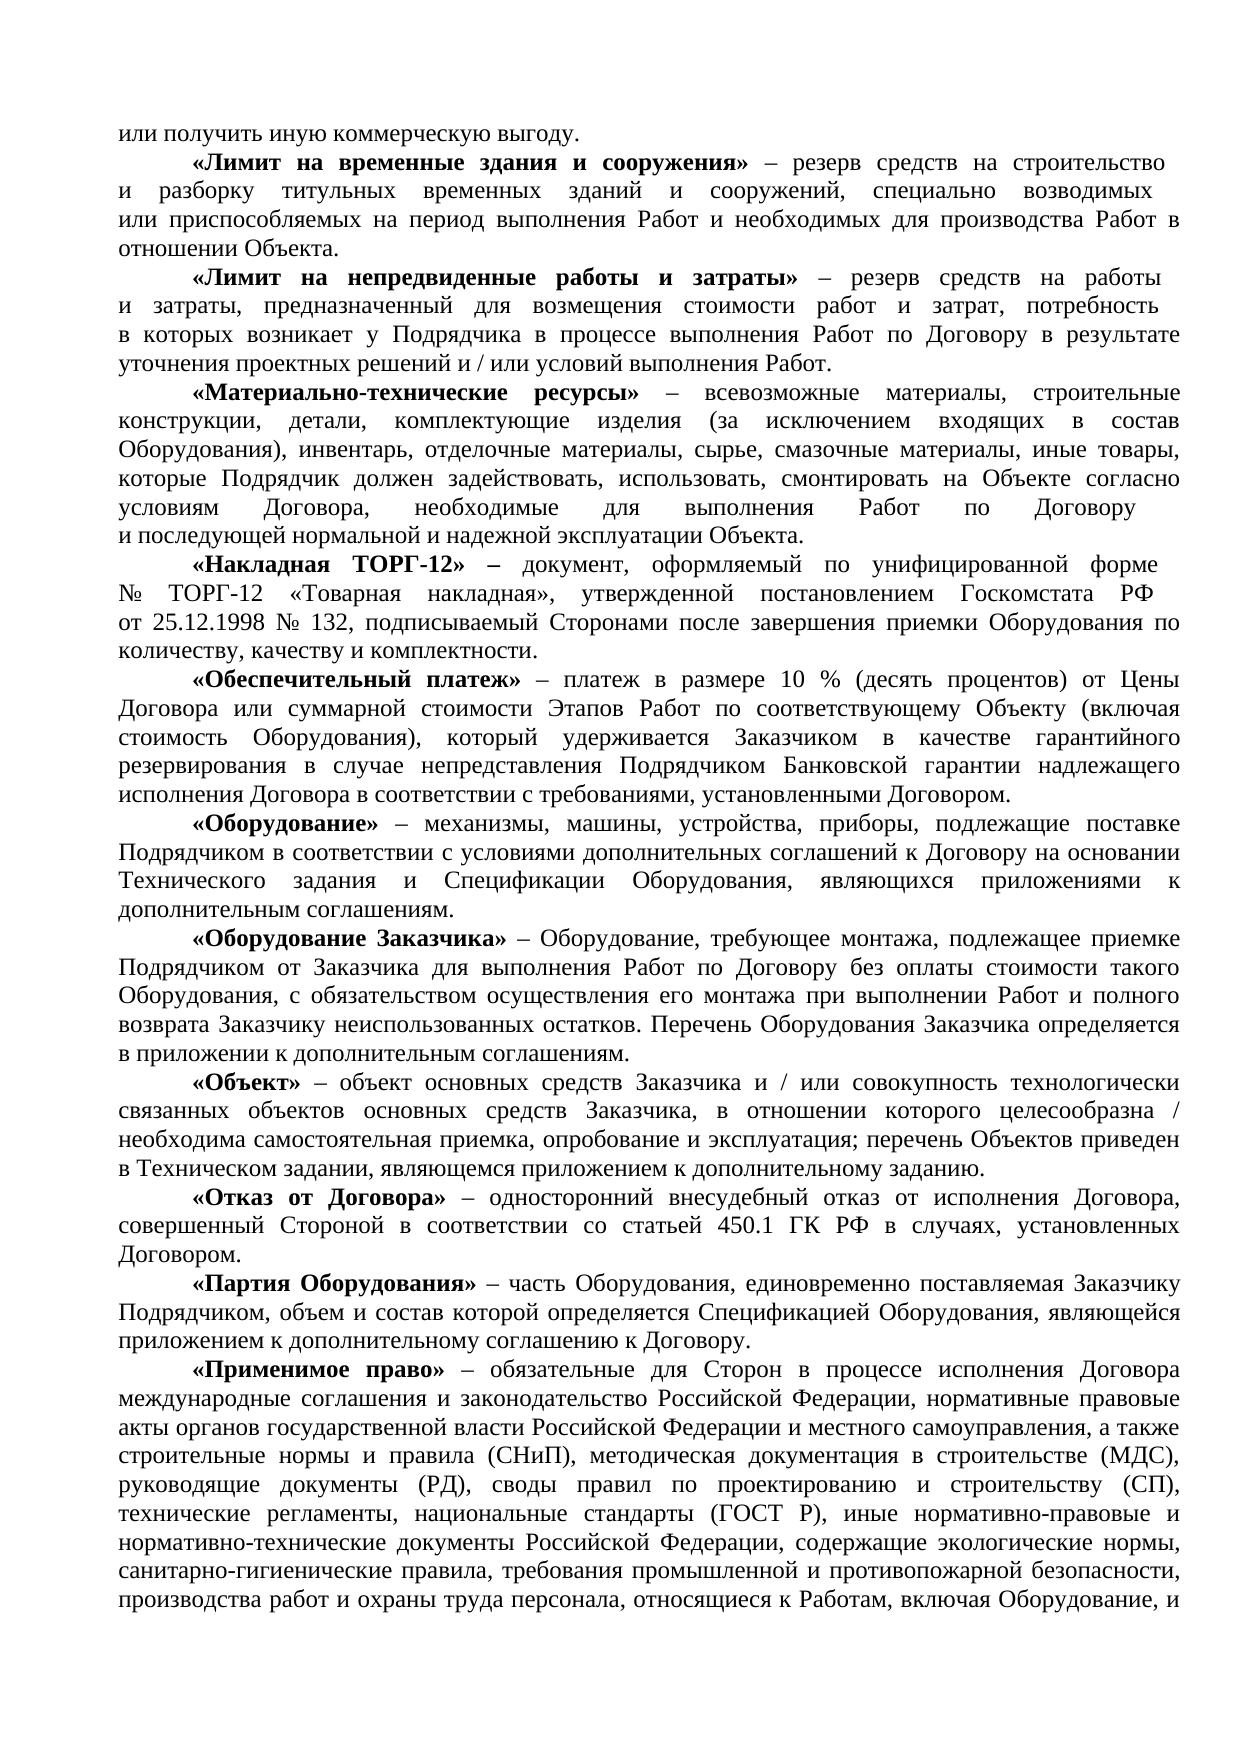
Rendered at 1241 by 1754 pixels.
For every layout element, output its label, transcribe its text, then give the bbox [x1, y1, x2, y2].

list «Лимит на временные здания и сооружения» – резерв средств на строительство и разборку титульных временных зданий и сооружений, специально возводимых или приспособляемых на период выполнения Работ и необходимых для производства Работ в отношении Объекта. [118, 147, 1181, 262]
list «Оборудование» – механизмы, машины, устройства, приборы, подлежащие поставке Подрядчиком в соответствии с условиями дополнительных соглашений к Договору на основании Технического задания и Спецификации Оборудования, являющихся приложениями к дополнительным соглашениям. [118, 808, 1181, 923]
list «Оборудование Заказчика» – Оборудование, требующее монтажа, подлежащее приемке Подрядчиком от Заказчика для выполнения Работ по Договору без оплаты стоимости такого Оборудования, с обязательством осуществления его монтажа при выполнении Работ и полного возврата Заказчику неиспользованных остатков. Перечень Оборудования Заказчика определяется в приложении к дополнительным соглашениям. [118, 923, 1181, 1067]
list «Материально-технические ресурсы» – всевозможные материалы, строительные конструкции, детали, комплектующие изделия (за исключением входящих в состав Оборудования), инвентарь, отделочные материалы, сырье, смазочные материалы, иные товары, которые Подрядчик должен задействовать, использовать, смонтировать на Объекте согласно условиям Договора, необходимые для выполнения Работ по Договору и последующей нормальной и надежной эксплуатации Объекта. [118, 377, 1181, 549]
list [118, 118, 1181, 147]
list «Партия Оборудования» – часть Оборудования, единовременно поставляемая Заказчику Подрядчиком, объем и состав которой определяется Спецификацией Оборудования, являющейся приложением к дополнительному соглашению к Договору. [118, 1268, 1181, 1354]
list «Лимит на непредвиденные работы и затраты» – резерв средств на работы и затраты, предназначенный для возмещения стоимости работ и затрат, потребность в которых возникает у Подрядчика в процессе выполнения Работ по Договору в результате уточнения проектных решений и / или условий выполнения Работ. [118, 262, 1181, 377]
list «Объект» – объект основных средств Заказчика и / или совокупность технологически связанных объектов основных средств Заказчика, в отношении которого целесообразна / необходима самостоятельная приемка, опробование и эксплуатация; перечень Объектов приведен в Техническом задании, являющемся приложением к дополнительному заданию. [118, 1067, 1181, 1182]
list «Накладная ТОРГ-12» – документ, оформляемый по унифицированной форме № ТОРГ-12 «Товарная накладная», утвержденной постановлением Госкомстата РФ от 25.12.1998 № 132, подписываемый Сторонами после завершения приемки Оборудования по количеству, качеству и комплектности. [118, 549, 1181, 664]
list «Обеспечительный платеж» – платеж в размере 10 % (десять процентов) от Цены Договора или суммарной стоимости Этапов Работ по соответствующему Объекту (включая стоимость Оборудования), который удерживается Заказчиком в качестве гарантийного резервирования в случае непредставления Подрядчиком Банковской гарантии надлежащего исполнения Договора в соответствии с требованиями, установленными Договором. [118, 664, 1181, 808]
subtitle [118, 1354, 1181, 1613]
list «Отказ от Договора» – односторонний внесудебный отказ от исполнения Договора, совершенный Стороной в соответствии со статьей 450.1 ГК РФ в случаях, установленных Договором. [118, 1182, 1181, 1268]
